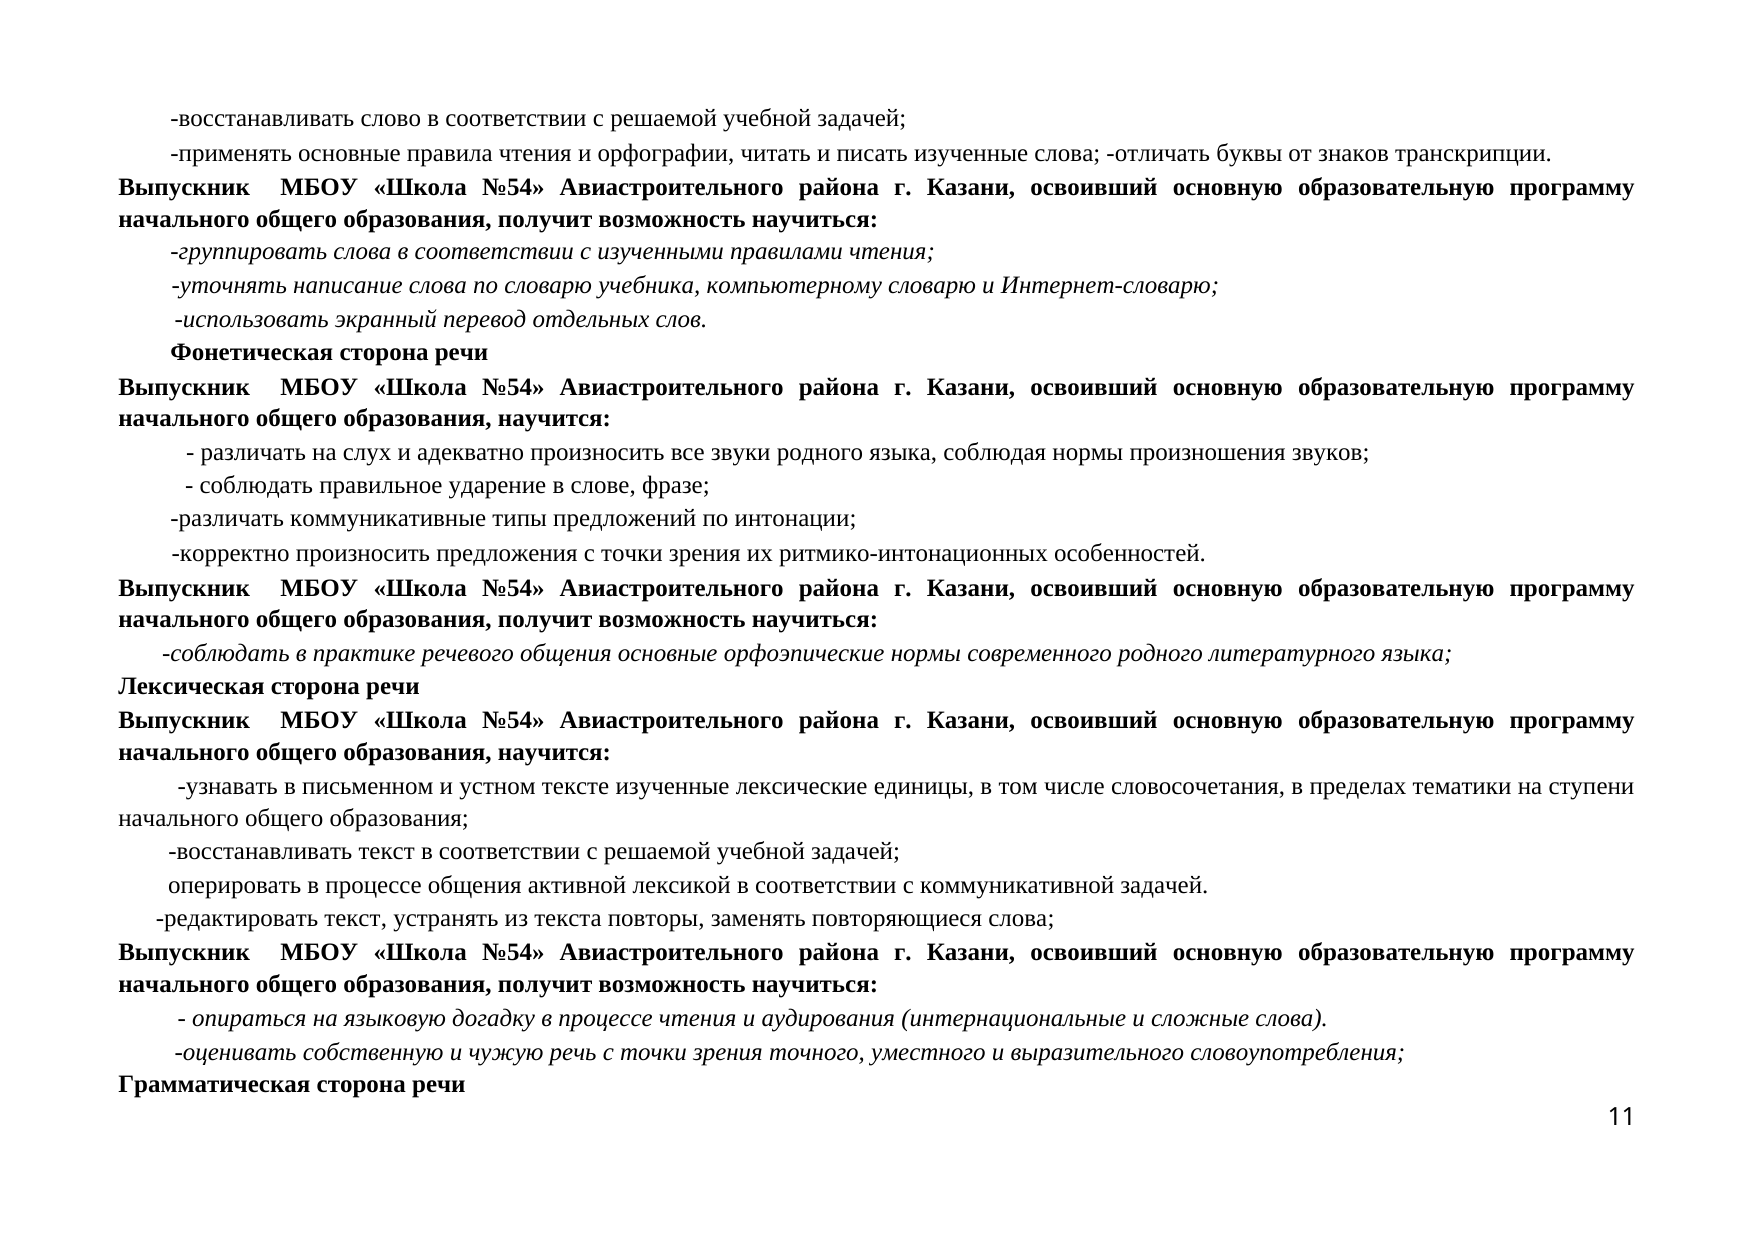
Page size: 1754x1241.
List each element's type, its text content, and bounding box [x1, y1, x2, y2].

text Грамматическая сторона речи [118, 1069, 1636, 1098]
text Выпускник МБОУ «Школа №54» Авиастроительного района г. Казани, освоивший основную образовательную программу начального общего образования, получит возможность научиться: [118, 172, 1636, 233]
text -применять основные правила чтения и орфографии, читать и писать изученные слова; -отличать буквы от знаков транскрипции. [170, 138, 1571, 166]
list -узнавать в письменном и устном тексте изученные лексические единицы, в том числе словосочетания, в пределах тематики на ступени начального общего образования; [118, 771, 1636, 831]
list оперировать в процессе общения активной лексикой в соответствии с коммуникативной задачей. [118, 870, 1636, 899]
text -восстанавливать слово в соответствии с решаемой учебной задачей; [170, 103, 1636, 132]
text -группировать слова в соответствии с изученными правилами чтения; [170, 236, 1636, 265]
text Выпускник МБОУ «Школа №54» Авиастроительного района г. Казани, освоивший основную образовательную программу начального общего образования, получит возможность научиться: [118, 937, 1636, 998]
text Фонетическая сторона речи [170, 337, 1636, 366]
text Лексическая сторона речи [118, 671, 1636, 700]
text Выпускник МБОУ «Школа №54» Авиастроительного района г. Казани, освоивший основную образовательную программу начального общего образования, научится: [118, 706, 1636, 766]
list - различать на слух и адекватно произносить все звуки родного языка, соблюдая нормы произношения звуков; [118, 437, 1636, 466]
text -соблюдать в практике речевого общения основные орфоэпические нормы современного родного литературного языка; [118, 638, 1561, 667]
text -восстанавливать текст в соответствии с решаемой учебной задачей; [118, 836, 1636, 864]
text -редактировать текст, устранять из текста повторы, заменять повторяющиеся слова; [118, 903, 1636, 932]
text Выпускник МБОУ «Школа №54» Авиастроительного района г. Казани, освоивший основную образовательную программу начального общего образования, получит возможность научиться: [118, 573, 1636, 633]
text -уточнять написание слова по словарю учебника, компьютерному словарю и Интернет-словарю; [118, 271, 1636, 299]
text -использовать экранный перевод отдельных слов. [174, 304, 1636, 333]
list - соблюдать правильное ударение в слове, фразе; [171, 470, 1636, 499]
text Выпускник МБОУ «Школа №54» Авиастроительного района г. Казани, освоивший основную образовательную программу начального общего образования, научится: [118, 372, 1636, 432]
text -оценивать собственную и чужую речь с точки зрения точного, уместного и выразительного словоупотребления; [118, 1037, 1454, 1066]
text -различать коммуникативные типы предложений по интонации; [170, 503, 1636, 532]
text -корректно произносить предложения с точки зрения их ритмико-интонационных особенностей. [118, 538, 1636, 567]
list - опираться на языковую догадку в процессе чтения и аудирования (интернациональные и сложные слова). [118, 1003, 1636, 1032]
